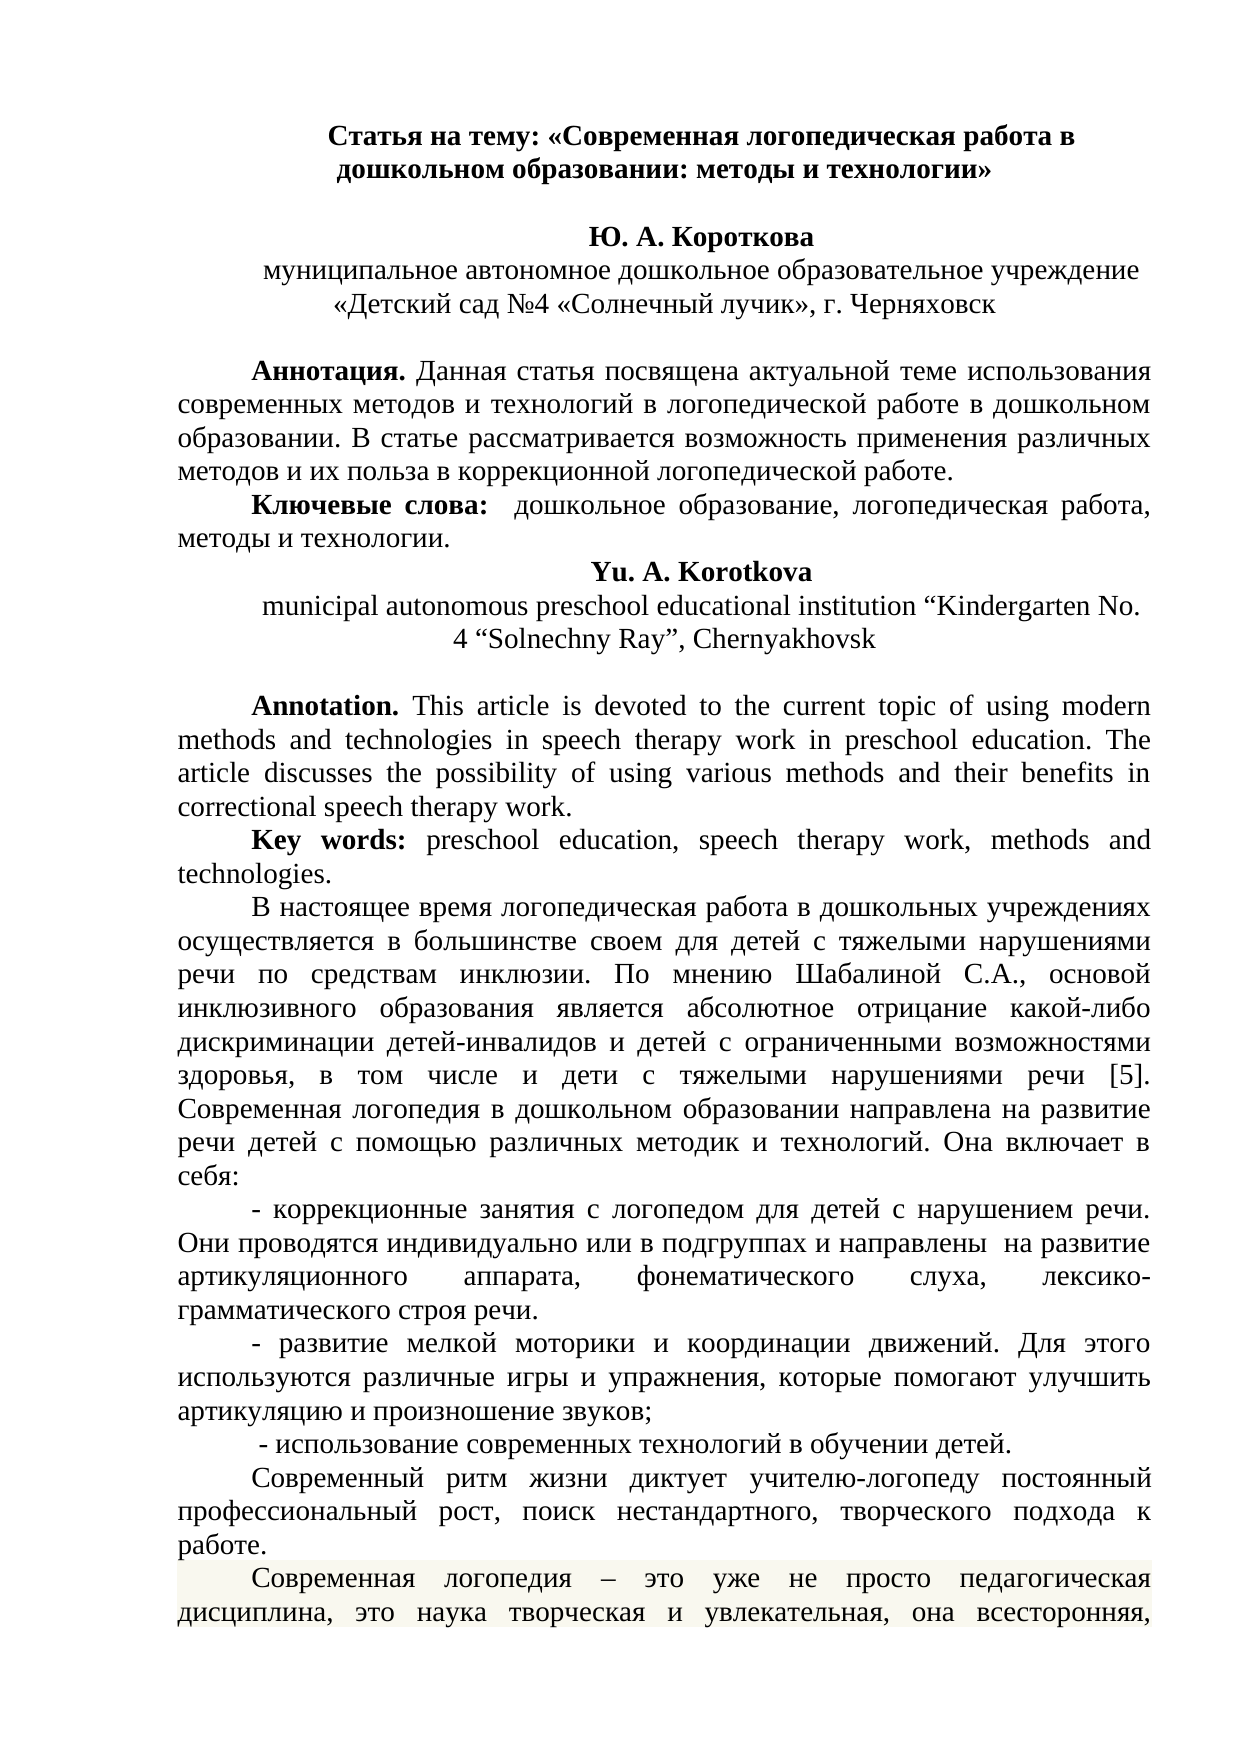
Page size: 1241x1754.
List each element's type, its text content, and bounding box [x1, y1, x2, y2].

text Ключевые слова: дошкольное образование, логопедическая работа, методы и технологии. [177, 487, 1152, 554]
text - развитие мелкой моторики и координации движений. Для этого используются различные игры и упражнения, которые помогают улучшить артикуляцию и произношение звуков; [177, 1326, 1152, 1426]
text - коррекционные занятия с логопедом для детей с нарушением речи. Они проводятся индивидуально или в подгруппах и направлены на развитие артикуляционного аппарата, фонематического слуха, лексико-грамматического строя речи. [177, 1191, 1152, 1326]
text Annotation. This article is devoted to the current topic of using modern methods and technologies in speech therapy work in preschool education. The article discusses the possibility of using various methods and their benefits in correctional speech therapy work. [177, 688, 1152, 822]
text municipal autonomous preschool educational institution “Kindergarten No. 4 “Solnechny Ray”, Chernyakhovsk [177, 588, 1152, 655]
text Yu. A. Korotkova [177, 554, 1152, 588]
text Аннотация. Данная статья посвящена актуальной теме использования современных методов и технологий в логопедической работе в дошкольном образовании. В статье рассматривается возможность применения различных методов и их польза в коррекционной логопедической работе. [177, 353, 1152, 487]
text - использование современных технологий в обучении детей. [177, 1426, 1152, 1460]
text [177, 1560, 1152, 1627]
text Статья на тему: «Современная логопедическая работа в дошкольном образовании: методы и технологии» [177, 118, 1152, 185]
text муниципальное автономное дошкольное образовательное учреждение «Детский сад №4 «Солнечный лучик», г. Черняховск [177, 252, 1152, 319]
text В настоящее время логопедическая работа в дошкольных учреждениях осуществляется в большинстве своем для детей с тяжелыми нарушениями речи по средствам инклюзии. По мнению Шабалиной С.А., основой инклюзивного образования является абсолютное отрицание какой-либо дискриминации детей-инвалидов и детей с ограниченными возможностями здоровья, в том числе и дети с тяжелыми нарушениями речи [5]. Современная логопедия в дошкольном образовании направлена на развитие речи детей с помощью различных методик и технологий. Она включает в себя: [177, 889, 1152, 1191]
text Ю. А. Короткова [177, 219, 1152, 252]
text Современный ритм жизни диктует учителю-логопеду постоянный профессиональный рост, поиск нестандартного, творческого подхода к работе. [177, 1460, 1152, 1560]
text Key words: preschool education, speech therapy work, methods and technologies. [177, 822, 1152, 889]
